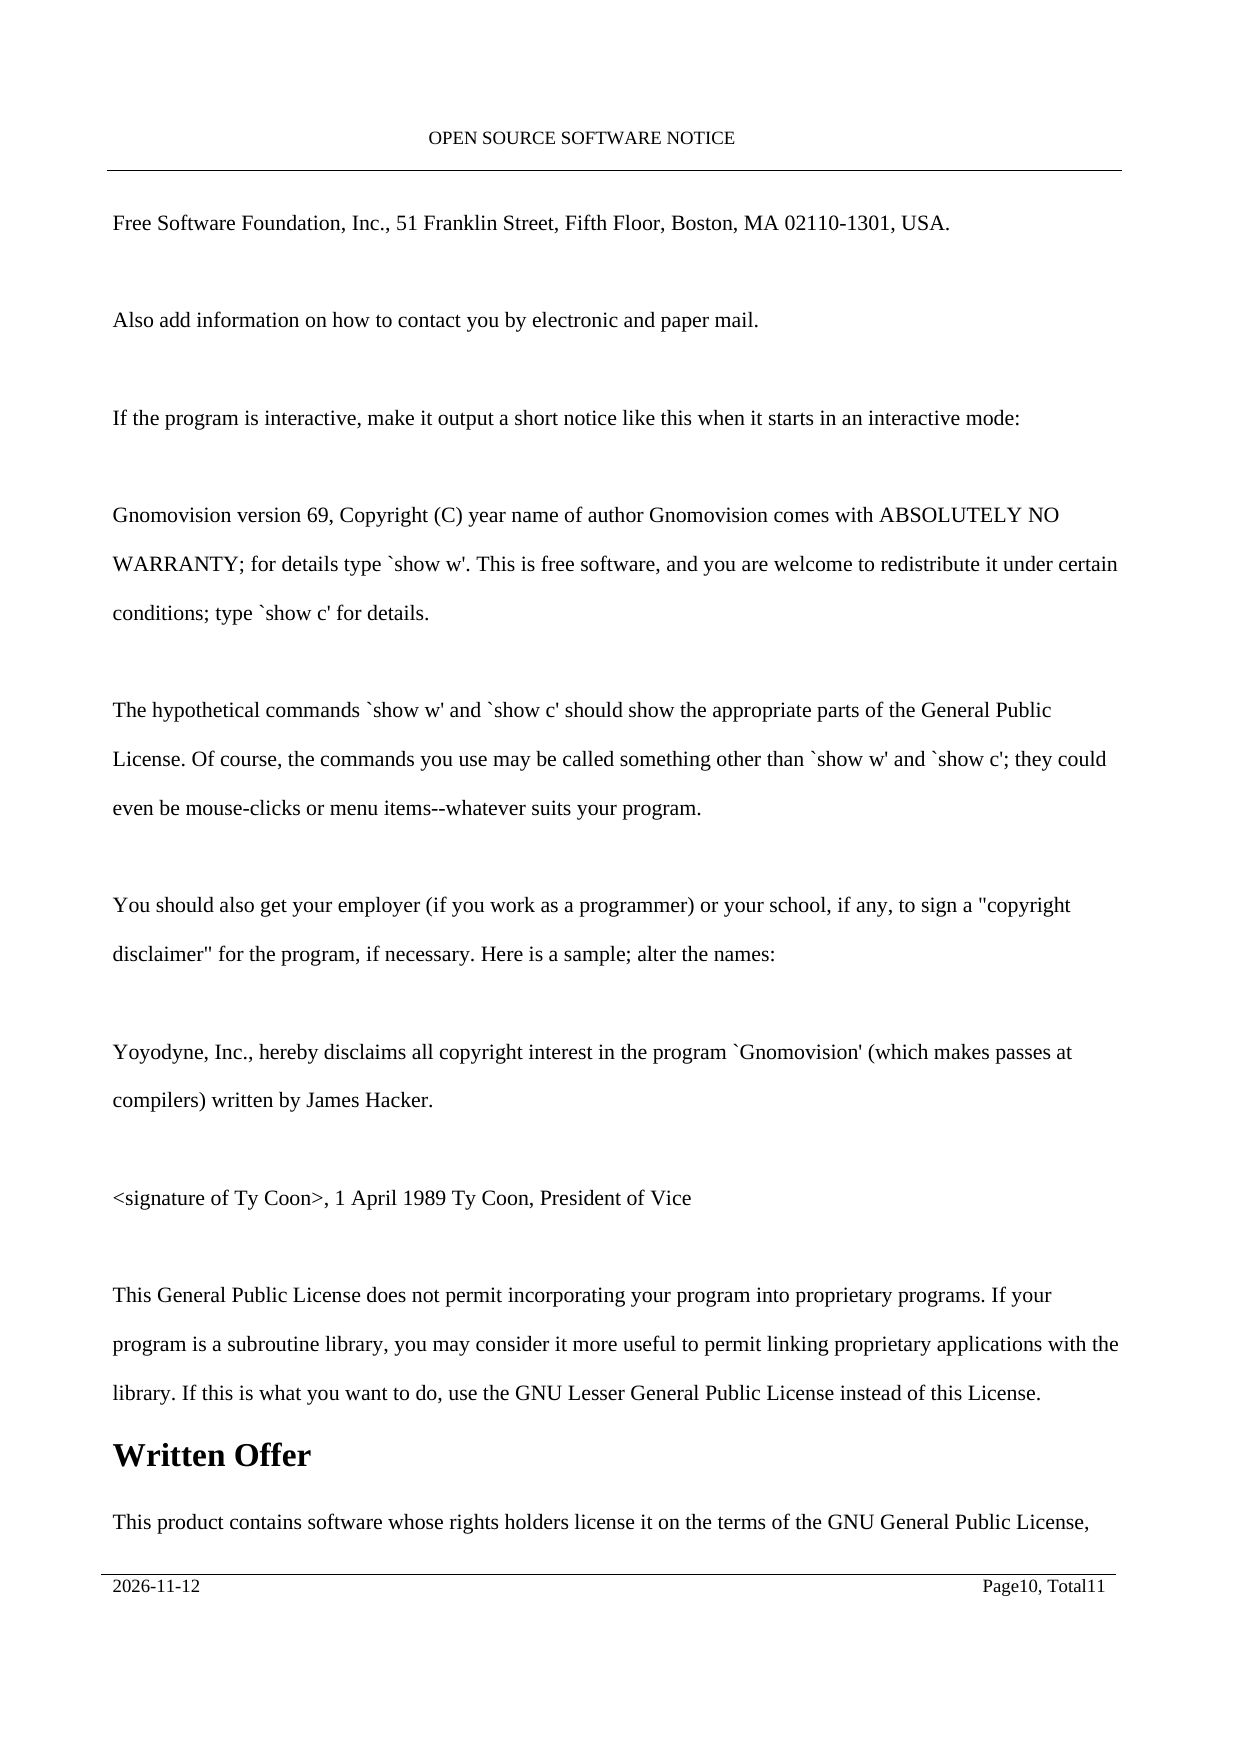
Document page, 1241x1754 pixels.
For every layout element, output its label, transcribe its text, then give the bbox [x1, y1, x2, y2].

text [112, 206, 1128, 1409]
text Written Offer [112, 1421, 1128, 1486]
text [112, 1506, 1128, 1538]
